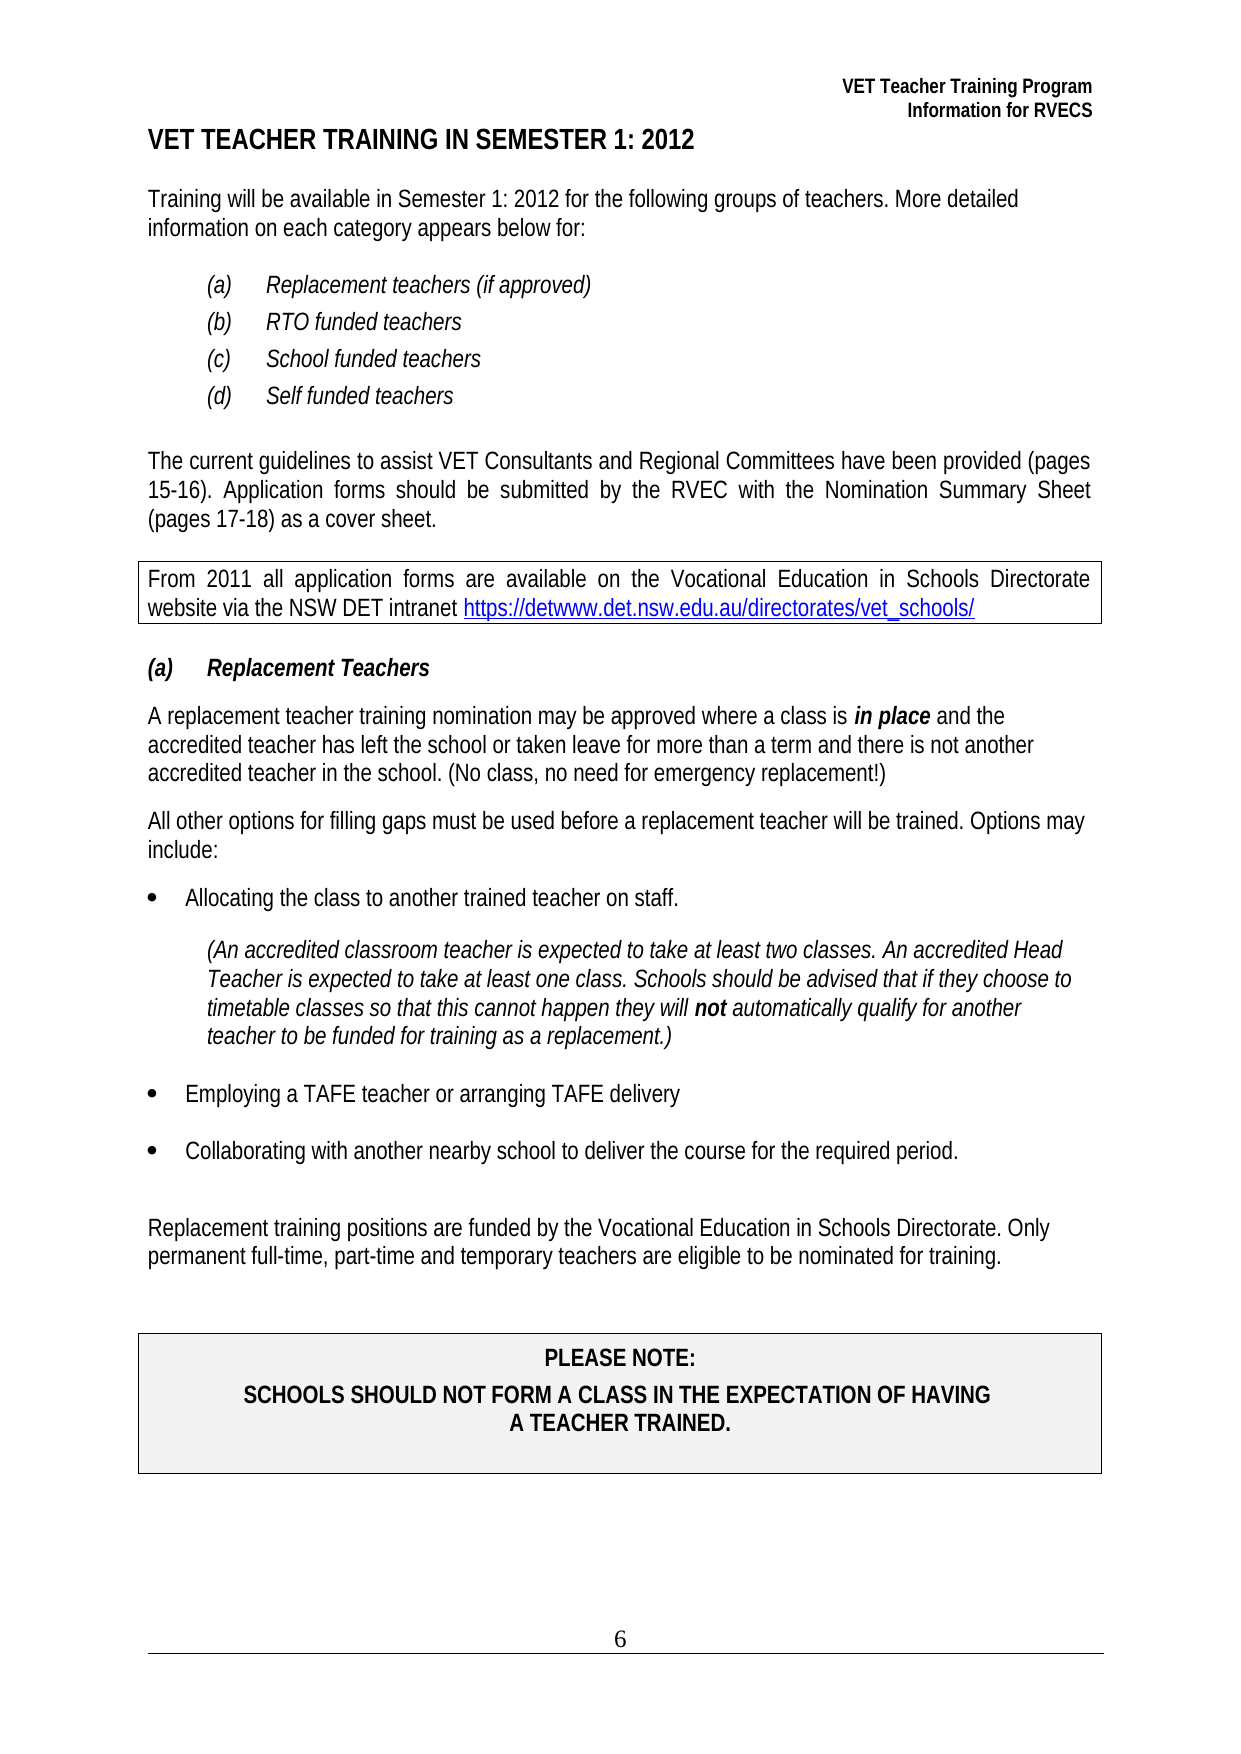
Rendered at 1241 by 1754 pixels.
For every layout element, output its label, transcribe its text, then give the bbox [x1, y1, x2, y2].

text All other options for filling gaps must be used before a replacement teacher will be trained. Options may include: [148, 806, 1092, 863]
text (a) Replacement Teachers [148, 653, 1092, 682]
text Allocating the class to another trained teacher on staff. [148, 882, 1092, 911]
text PLEASE NOTE: [139, 1334, 1101, 1370]
text (d) Self funded teachers [207, 381, 1092, 409]
text VET TEACHER TRAINING IN SEMESTER 1: 2012 [148, 122, 1092, 155]
text (c) School funded teachers [207, 344, 1092, 372]
text A replacement teacher training nomination may be approved where a class is in place and the accredited teacher has left the school or taken leave for more than a term and there is not another accredited teacher in the school. (No class, no need for emergency replacement!) [148, 701, 1092, 787]
text Collaborating with another nearby school to deliver the course for the required period. [148, 1136, 1092, 1165]
text SCHOOLS SHOULD NOT FORM A CLASS IN THE EXPECTATION OF HAVING A TEACHER TRAINED. [139, 1370, 1101, 1436]
text Training will be available in Semester 1: 2012 for the following groups of teachers. More detailed information on each category appears below for: [148, 184, 1092, 241]
text From 2011 all application forms are available on the Vocational Education in Schools Directorate website via the NSW DET intranet https://detwww.det.nsw.edu.au/directorates/vet_schools/ [139, 562, 1101, 623]
text Employing a TAFE teacher or arranging TAFE delivery [148, 1078, 1092, 1107]
text Replacement training positions are funded by the Vocational Education in Schools Directorate. Only permanent full-time, part-time and temporary teachers are eligible to be nominated for training. [148, 1213, 1092, 1270]
text (a) Replacement teachers (if approved) [207, 270, 1092, 298]
text (b) RTO funded teachers [207, 307, 1092, 335]
text The current guidelines to assist VET Consultants and Regional Committees have been provided (pages 15-16). Application forms should be submitted by the RVEC with the Nomination Summary Sheet (pages 17-18) as a cover sheet. [148, 446, 1092, 532]
list (An accredited classroom teacher is expected to take at least two classes. An accredited Head Teacher is expected to take at least one class. Schools should be advised that if they choose to timetable classes so that this cannot happen they will not automatically qualify for another teacher to be funded for training as a replacement.) [207, 935, 1092, 1050]
